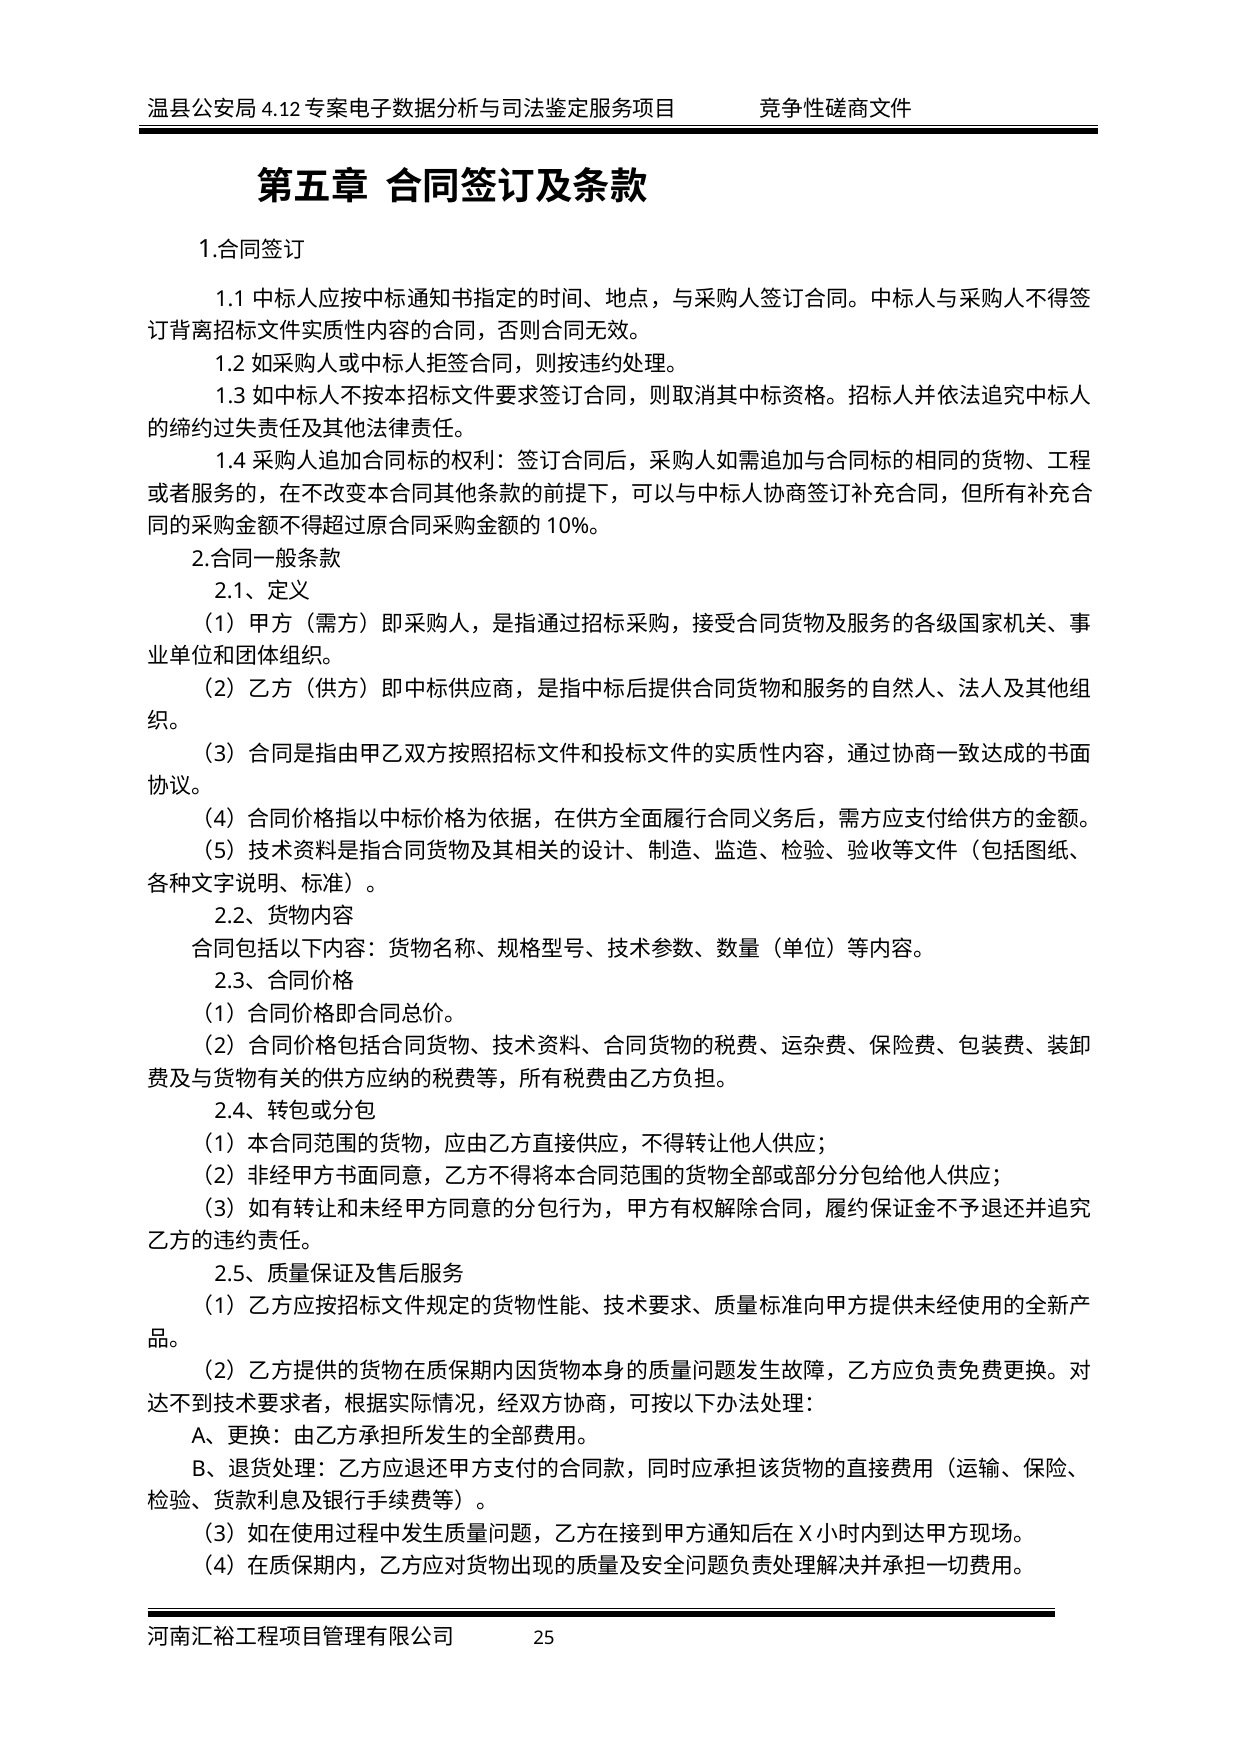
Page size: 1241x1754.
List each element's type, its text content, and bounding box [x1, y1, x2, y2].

text （1）甲方（需方）即采购人，是指通过招标采购，接受合同货物及服务的各级国家机关、事业单位和团体组织。 [148, 605, 1093, 670]
text 1.4 采购人追加合同标的权利：签订合同后，采购人如需追加与合同标的相同的货物、工程或者服务的，在不改变本合同其他条款的前提下，可以与中标人协商签订补充合同，但所有补充合同的采购金额不得超过原合同采购金额的10%。 [148, 443, 1093, 540]
text （2）非经甲方书面同意，乙方不得将本合同范围的货物全部或部分分包给他人供应； [148, 1158, 1093, 1190]
text 2.合同一般条款 [148, 540, 1093, 573]
text 1.1 中标人应按中标通知书指定的时间、地点，与采购人签订合同。中标人与采购人不得签订背离招标文件实质性内容的合同，否则合同无效。 [148, 280, 1093, 345]
text 2.1、定义 [148, 573, 1093, 605]
text 合同包括以下内容：货物名称、规格型号、技术参数、数量（单位）等内容。 [148, 930, 1093, 963]
text （5）技术资料是指合同货物及其相关的设计、制造、监造、检验、验收等文件（包括图纸、各种文字说明、标准）。 [148, 833, 1093, 898]
text （2）合同价格包括合同货物、技术资料、合同货物的税费、运杂费、保险费、包装费、装卸费及与货物有关的供方应纳的税费等，所有税费由乙方负担。 [148, 1028, 1093, 1093]
text （4）合同价格指以中标价格为依据，在供方全面履行合同义务后，需方应支付给供方的金额。 [148, 800, 1093, 833]
text （4）在质保期内，乙方应对货物出现的质量及安全问题负责处理解决并承担一切费用。 [148, 1548, 1093, 1580]
text （3）如在使用过程中发生质量问题，乙方在接到甲方通知后在X小时内到达甲方现场。 [148, 1515, 1093, 1548]
text 1.2 如采购人或中标人拒签合同，则按违约处理。 [148, 345, 1093, 378]
text A、更换：由乙方承担所发生的全部费用。 [148, 1418, 1093, 1450]
text （1）乙方应按招标文件规定的货物性能、技术要求、质量标准向甲方提供未经使用的全新产品。 [148, 1288, 1093, 1353]
text 第五章 合同签订及条款 [148, 150, 1093, 215]
text 1.3 如中标人不按本招标文件要求签订合同，则取消其中标资格。招标人并依法追究中标人的缔约过失责任及其他法律责任。 [148, 378, 1093, 443]
text 2.4、转包或分包 [148, 1093, 1093, 1125]
text 1.合同签订 [148, 215, 1093, 280]
text （2）乙方（供方）即中标供应商，是指中标后提供合同货物和服务的自然人、法人及其他组织。 [148, 670, 1093, 735]
text （3）如有转让和未经甲方同意的分包行为，甲方有权解除合同，履约保证金不予退还并追究乙方的违约责任。 [148, 1190, 1093, 1255]
text 2.2、货物内容 [148, 898, 1093, 930]
text （3）合同是指由甲乙双方按照招标文件和投标文件的实质性内容，通过协商一致达成的书面协议。 [148, 735, 1093, 800]
text B、退货处理：乙方应退还甲方支付的合同款，同时应承担该货物的直接费用（运输、保险、检验、货款利息及银行手续费等）。 [148, 1450, 1093, 1515]
text （1）本合同范围的货物，应由乙方直接供应，不得转让他人供应； [148, 1125, 1093, 1158]
text （1）合同价格即合同总价。 [148, 995, 1093, 1028]
text 2.3、合同价格 [148, 963, 1093, 995]
text 2.5、质量保证及售后服务 [148, 1255, 1093, 1288]
text （2）乙方提供的货物在质保期内因货物本身的质量问题发生故障，乙方应负责免费更换。对达不到技术要求者，根据实际情况，经双方协商，可按以下办法处理： [148, 1353, 1093, 1418]
